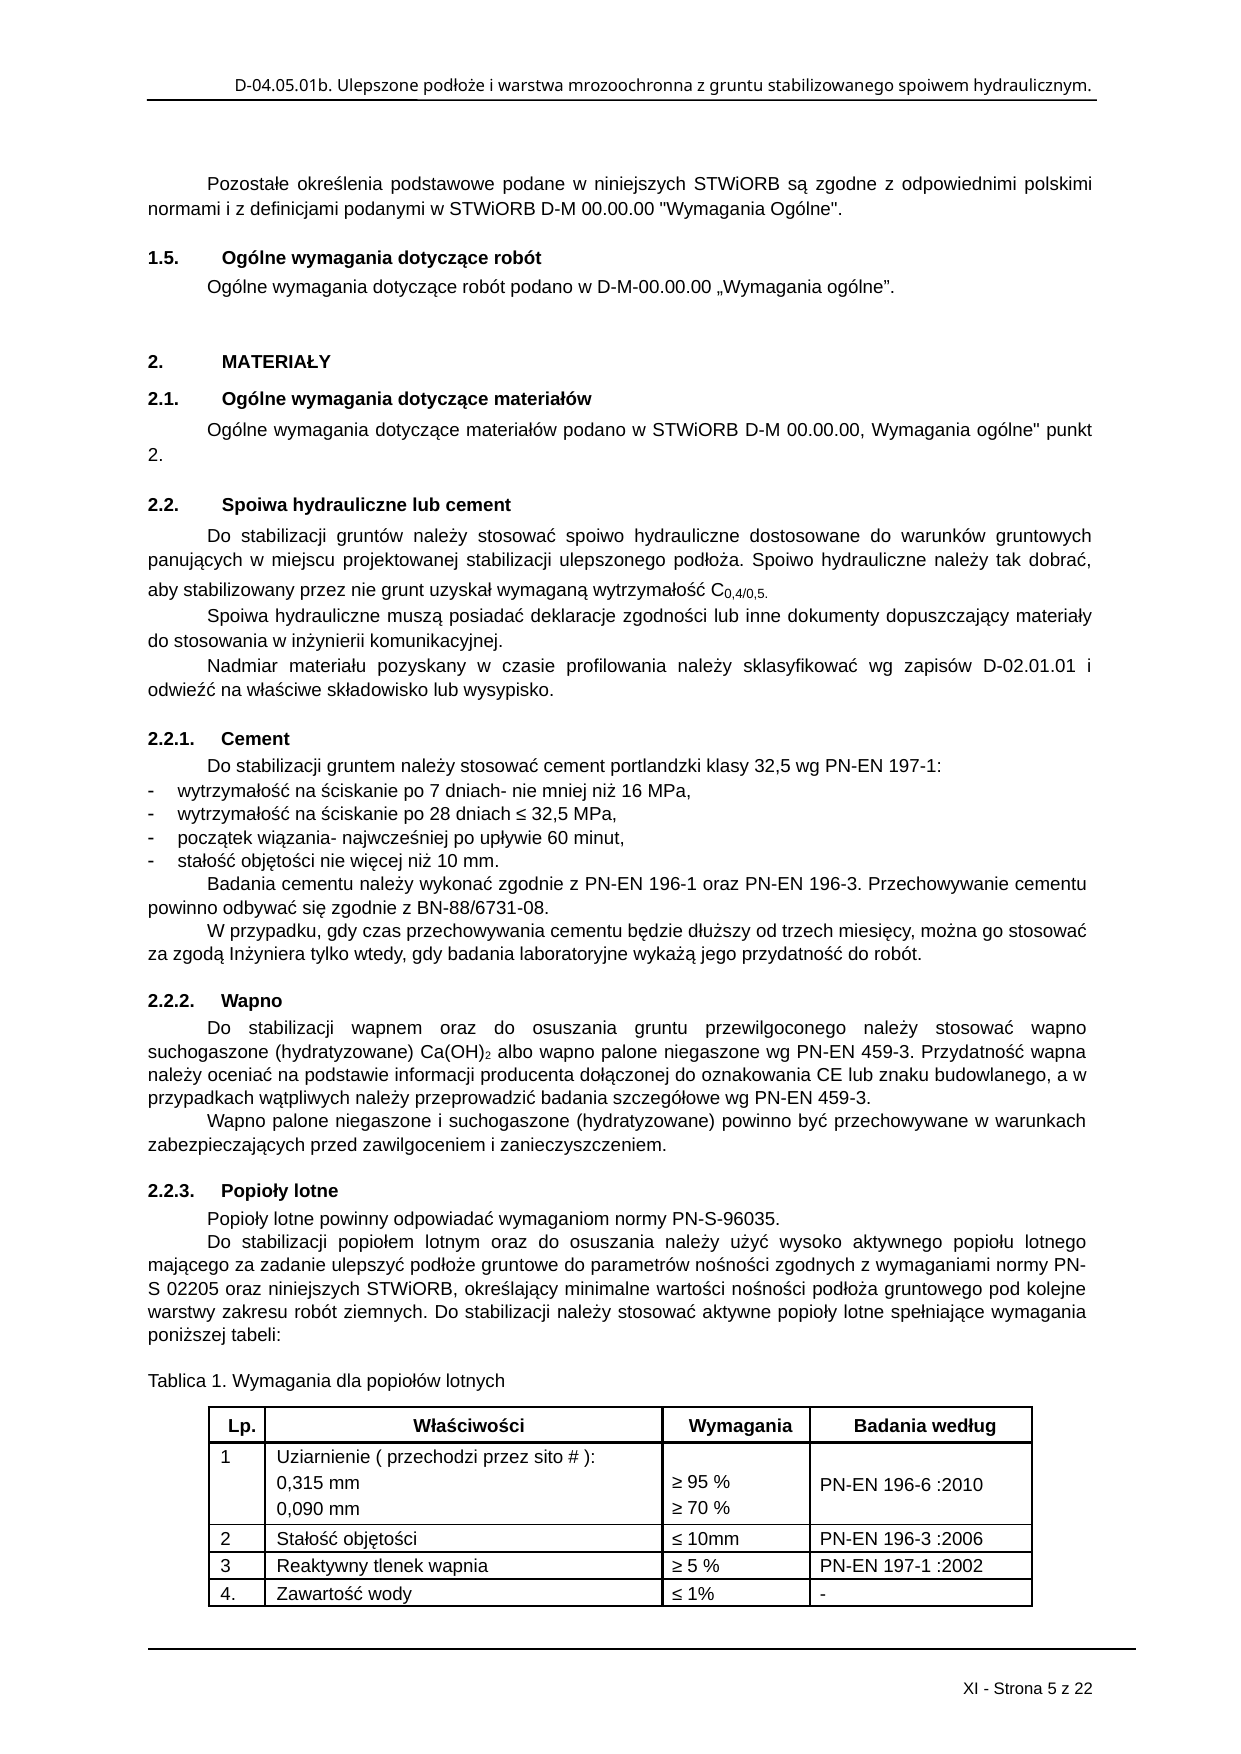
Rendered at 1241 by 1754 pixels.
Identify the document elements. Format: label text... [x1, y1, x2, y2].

list początek wiązania- najwcześniej po upływie 60 minut, [148, 827, 1092, 848]
table_cell ≤ 10mm [664, 1525, 809, 1551]
text Pozostałe określenia podstawowe podane w niniejszych STWiORB są zgodne z odpowiednimi polskimi normami i z definicjami podanymi w STWiORB D-M 00.00.00 "Wymagania Ogólne". [148, 172, 1092, 219]
text Spoiwa hydrauliczne muszą posiadać deklaracje zgodności lub inne dokumenty dopuszczający materiały do stosowania w inżynierii komunikacyjnej. [148, 605, 1092, 651]
table_cell 1 [210, 1444, 264, 1524]
table_cell Uziarnienie ( przechodzi przez sito # ): 0,315 mm 0,090 mm [266, 1444, 661, 1524]
text Nadmiar materiału pozyskany w czasie profilowania należy sklasyfikować wg zapisów D-02.01.01 i odwieźć na właściwe składowisko lub wysypisko. [148, 654, 1092, 701]
table_header Wymagania [664, 1408, 809, 1441]
table_cell ≥ 5 % [664, 1553, 809, 1578]
list Ogólne wymagania dotyczące robót [148, 247, 1087, 268]
text Do stabilizacji gruntem należy stosować cement portlandzki klasy 32,5 wg PN-EN 197-1: [148, 755, 1092, 777]
table_cell Zawartość wody [266, 1580, 661, 1605]
table_cell 3 [210, 1553, 264, 1578]
table_cell - [811, 1580, 1031, 1605]
text Ogólne wymagania dotyczące robót podano w D-M-00.00.00 „Wymagania ogólne”. [148, 276, 1092, 298]
table_cell ≤ 1% [664, 1580, 809, 1605]
list wytrzymałość na ściskanie po 28 dniach ≤ 32,5 MPa, [148, 803, 1092, 825]
table_cell PN-EN 196-6 :2010 [811, 1444, 1031, 1524]
table_cell 2 [210, 1525, 264, 1551]
text Do stabilizacji wapnem oraz do osuszania gruntu przewilgoconego należy stosować wapno suchogaszone (hydratyzowane) Ca(OH)2 albo wapno palone niegaszone wg PN-EN 459-3. Przydatność wapna należy oceniać na podstawie informacji producenta dołączonej do oznakowania CE lub znaku budowlanego, a w przypadkach wątpliwych należy przeprowadzić badania szczegółowe wg PN-EN 459-3. [148, 1017, 1087, 1108]
table_header Badania według [811, 1408, 1031, 1441]
table_cell Reaktywny tlenek wapnia [266, 1553, 661, 1578]
text Ogólne wymagania dotyczące materiałów podano w STWiORB D-M 00.00.00, Wymagania ogólne" punkt 2. [148, 419, 1092, 465]
table_header Właściwości [266, 1408, 661, 1441]
list Spoiwa hydrauliczne lub cement [148, 493, 1092, 515]
text Popioły lotne powinny odpowiadać wymaganiom normy PN-S-96035. [148, 1208, 1087, 1229]
text Do stabilizacji popiołem lotnym oraz do osuszania należy użyć wysoko aktywnego popiołu lotnego mającego za zadanie ulepszyć podłoże gruntowe do parametrów nośności zgodnych z wymaganiami normy PN-S 02205 oraz niniejszych STWiORB, określający minimalne wartości nośności podłoża gruntowego pod kolejne warstwy zakresu robót ziemnych. Do stabilizacji należy stosować aktywne popioły lotne spełniające wymagania poniższej tabeli: [148, 1231, 1087, 1345]
list stałość objętości nie więcej niż 10 mm. [148, 850, 1092, 872]
text Wapno palone niegaszone i suchogaszone (hydratyzowane) powinno być przechowywane w warunkach zabezpieczających przed zawilgoceniem i zanieczyszczeniem. [148, 1110, 1087, 1155]
list wytrzymałość na ściskanie po 7 dniach- nie mniej niż 16 MPa, [148, 780, 1092, 802]
text Badania cementu należy wykonać zgodnie z PN-EN 196-1 oraz PN-EN 196-3. Przechowywanie cementu powinno odbywać się zgodnie z BN-88/6731-08. [148, 873, 1087, 918]
list MATERIAŁY [148, 351, 1092, 372]
text W przypadku, gdy czas przechowywania cementu będzie dłuższy od trzech miesięcy, można go stosować za zgodą Inżyniera tylko wtedy, gdy badania laboratoryjne wykażą jego przydatność do robót. [148, 920, 1087, 964]
table_cell 4. [210, 1580, 264, 1605]
list Ogólne wymagania dotyczące materiałów [148, 388, 1092, 409]
text Tablica 1. Wymagania dla popiołów lotnych [148, 1370, 1092, 1392]
table_cell ≥ 95 % ≥ 70 % [664, 1444, 809, 1524]
text 2.2.2. Wapno [148, 989, 1092, 1011]
table_cell PN-EN 197-1 :2002 [811, 1553, 1031, 1578]
text Do stabilizacji gruntów należy stosować spoiwo hydrauliczne dostosowane do warunków gruntowych panujących w miejscu projektowanej stabilizacji ulepszonego podłoża. Spoiwo hydrauliczne należy tak dobrać, aby stabilizowany przez nie grunt uzyskał wymaganą wytrzymałość C0,4/0,5. [148, 524, 1092, 601]
text 2.2.3. Popioły lotne [148, 1180, 1092, 1201]
text 2.2.1. Cement [148, 727, 1092, 749]
table_cell PN-EN 196-3 :2006 [811, 1525, 1031, 1551]
table_header Lp. [210, 1408, 264, 1441]
table_cell Stałość objętości [266, 1525, 661, 1551]
